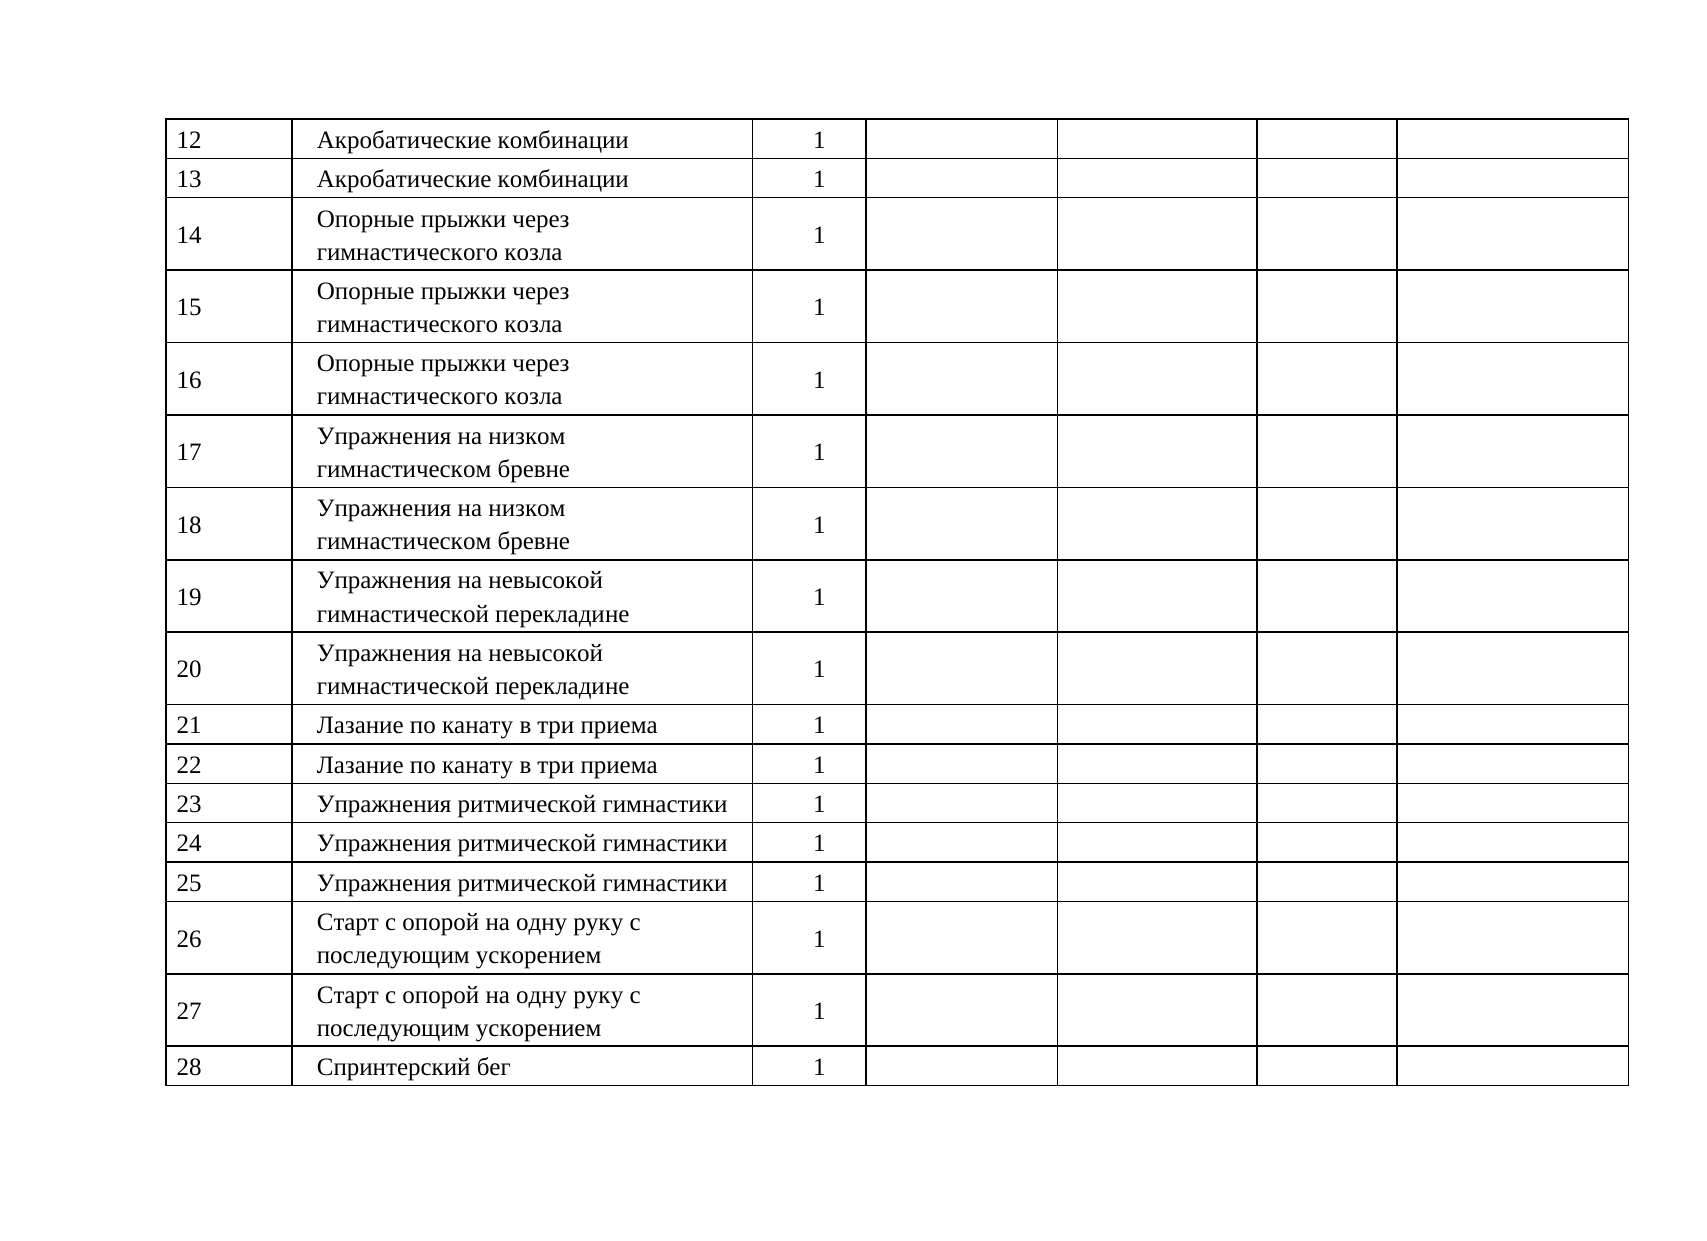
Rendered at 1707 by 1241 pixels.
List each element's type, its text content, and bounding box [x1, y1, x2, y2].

table_cell [1058, 705, 1256, 743]
table_cell [1398, 902, 1628, 973]
table_cell Упражнения на низком гимнастическом бревне [293, 416, 752, 486]
table_cell 25 [167, 863, 291, 901]
table_cell [1258, 120, 1396, 157]
table_cell [867, 416, 1057, 486]
table_cell [1058, 1047, 1256, 1085]
table_cell [1398, 705, 1628, 743]
table_cell [1398, 633, 1628, 704]
table_cell [1258, 784, 1396, 822]
table_cell [1258, 198, 1396, 269]
table_cell 14 [167, 198, 291, 269]
table_cell [1258, 823, 1396, 861]
table_cell [867, 784, 1057, 822]
table_cell [1258, 343, 1396, 414]
table_cell 20 [167, 633, 291, 704]
table_cell [1398, 343, 1628, 414]
table_cell [1398, 745, 1628, 782]
table_cell [1258, 488, 1396, 559]
table_cell [1258, 863, 1396, 901]
table_cell 1 [753, 159, 865, 197]
table_cell 23 [167, 784, 291, 822]
table_cell [867, 633, 1057, 704]
table_cell [1258, 416, 1396, 486]
table_cell [1258, 633, 1396, 704]
table_cell 1 [753, 823, 865, 861]
table_cell 1 [753, 120, 865, 157]
table_cell 16 [167, 343, 291, 414]
table_cell 1 [753, 416, 865, 486]
table_cell Лазание по канату в три приема [293, 745, 752, 782]
table_cell [1258, 975, 1396, 1045]
table_cell [867, 488, 1057, 559]
table_cell [1058, 975, 1256, 1045]
table_cell 27 [167, 975, 291, 1045]
table_cell Лазание по канату в три приема [293, 705, 752, 743]
table_cell [1058, 120, 1256, 157]
table_cell 21 [167, 705, 291, 743]
table_cell [1398, 975, 1628, 1045]
table_cell [867, 343, 1057, 414]
table_cell [867, 705, 1057, 743]
table_cell [867, 120, 1057, 157]
table_cell [1058, 823, 1256, 861]
table_cell 17 [167, 416, 291, 486]
table_cell Акробатические комбинации [293, 120, 752, 157]
table_cell 1 [753, 1047, 865, 1085]
table_cell Упражнения на невысокой гимнастической перекладине [293, 633, 752, 704]
table_cell 22 [167, 745, 291, 782]
table_cell [1058, 745, 1256, 782]
table_cell [867, 159, 1057, 197]
table_cell [1398, 863, 1628, 901]
table_cell 1 [753, 198, 865, 269]
table_cell 19 [167, 561, 291, 631]
table_cell [1058, 416, 1256, 486]
table_cell [1398, 784, 1628, 822]
table_cell [1258, 561, 1396, 631]
table_cell [1398, 823, 1628, 861]
table_cell [1058, 271, 1256, 342]
table_cell Старт с опорой на одну руку с последующим ускорением [293, 902, 752, 973]
table_cell Опорные прыжки через гимнастического козла [293, 271, 752, 342]
table_cell 12 [167, 120, 291, 157]
table_cell [1058, 561, 1256, 631]
table_cell [867, 745, 1057, 782]
table_cell Опорные прыжки через гимнастического козла [293, 343, 752, 414]
table_cell 1 [753, 975, 865, 1045]
table_cell [1058, 633, 1256, 704]
table_cell 1 [753, 784, 865, 822]
table_cell [1058, 863, 1256, 901]
table_cell 28 [167, 1047, 291, 1085]
table_cell [1258, 159, 1396, 197]
table_cell [867, 1047, 1057, 1085]
table_cell [1058, 343, 1256, 414]
table_cell [867, 198, 1057, 269]
table_cell 1 [753, 902, 865, 973]
table_cell [1058, 902, 1256, 973]
table_cell [1398, 120, 1628, 157]
table_cell 1 [753, 488, 865, 559]
table_cell 1 [753, 271, 865, 342]
table_cell [1258, 271, 1396, 342]
table_cell Упражнения ритмической гимнастики [293, 863, 752, 901]
table_cell [1398, 159, 1628, 197]
table_cell 1 [753, 863, 865, 901]
table_cell [867, 561, 1057, 631]
table_cell 13 [167, 159, 291, 197]
table_cell 26 [167, 902, 291, 973]
table_cell Упражнения ритмической гимнастики [293, 823, 752, 861]
table_cell Упражнения ритмической гимнастики [293, 784, 752, 822]
table_cell [867, 902, 1057, 973]
table_cell [1058, 198, 1256, 269]
table_cell 1 [753, 633, 865, 704]
table_cell [867, 271, 1057, 342]
table_cell Спринтерский бег [293, 1047, 752, 1085]
table_cell [867, 975, 1057, 1045]
table_cell [1258, 745, 1396, 782]
table_cell [1258, 1047, 1396, 1085]
table_cell 18 [167, 488, 291, 559]
table_cell [867, 863, 1057, 901]
table_cell 15 [167, 271, 291, 342]
table_cell [1398, 271, 1628, 342]
table_cell [867, 823, 1057, 861]
table_cell [1058, 488, 1256, 559]
table_cell [1398, 1047, 1628, 1085]
table_cell 1 [753, 561, 865, 631]
table_cell 1 [753, 745, 865, 782]
table_cell [1058, 159, 1256, 197]
table_cell Упражнения на невысокой гимнастической перекладине [293, 561, 752, 631]
table_cell [1398, 561, 1628, 631]
table_cell Упражнения на низком гимнастическом бревне [293, 488, 752, 559]
table_cell Старт с опорой на одну руку с последующим ускорением [293, 975, 752, 1045]
table_cell [1398, 488, 1628, 559]
table_cell [1058, 784, 1256, 822]
table_cell 24 [167, 823, 291, 861]
table_cell 1 [753, 705, 865, 743]
table_cell [1398, 416, 1628, 486]
table_cell Опорные прыжки через гимнастического козла [293, 198, 752, 269]
table_cell [1398, 198, 1628, 269]
table_cell [1258, 705, 1396, 743]
table_cell Акробатические комбинации [293, 159, 752, 197]
table_cell [1258, 902, 1396, 973]
table_cell 1 [753, 343, 865, 414]
